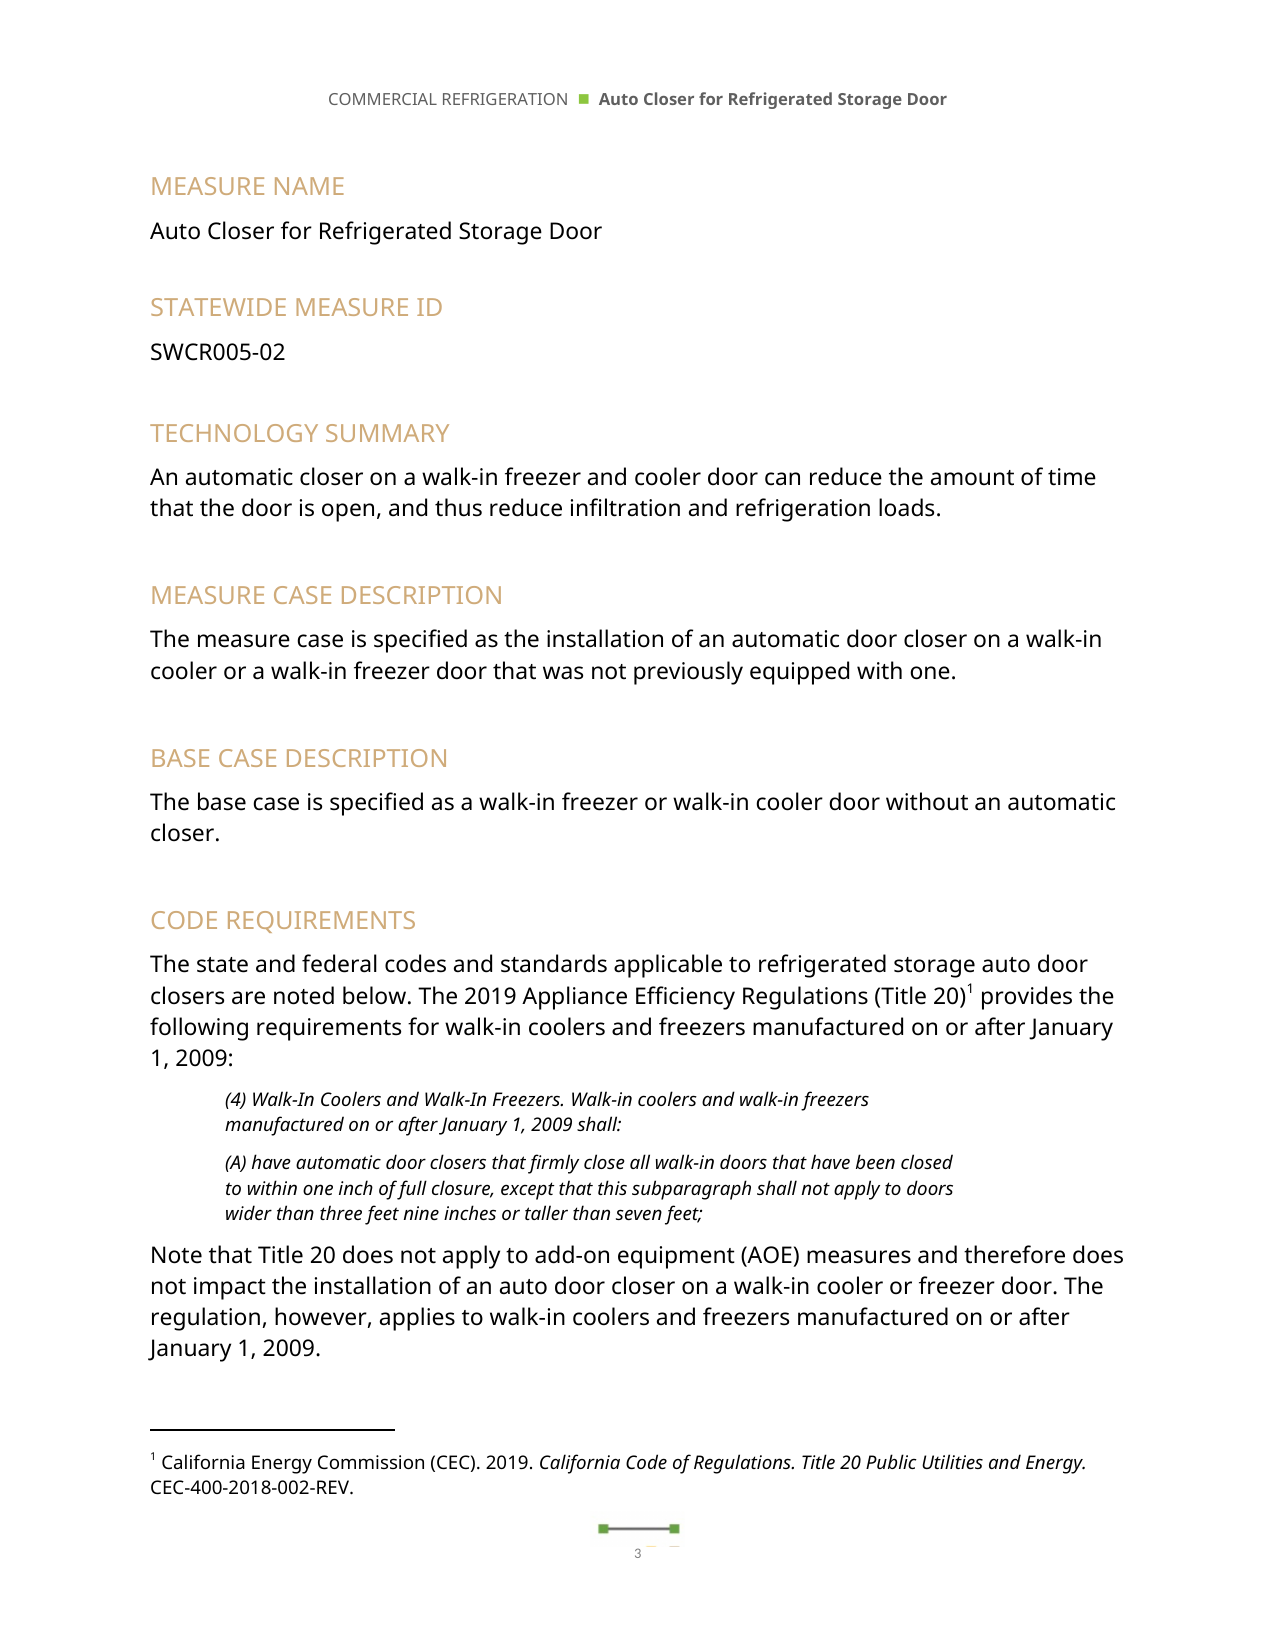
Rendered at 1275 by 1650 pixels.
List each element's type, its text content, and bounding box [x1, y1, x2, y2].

text Auto Closer for Refrigerated Storage Door [150, 214, 1125, 246]
subtitle Measure Name [150, 171, 1125, 202]
text The measure case is specified as the installation of an automatic door closer on a walk-in cooler or a walk-in freezer door that was not previously equipped with one. [150, 623, 1125, 686]
text Note that Title 20 does not apply to add-on equipment (AOE) measures and therefore does not impact the installation of an auto door closer on a walk-in cooler or freezer door. The regulation, however, applies to walk-in coolers and freezers manufactured on or after January 1, 2009. [150, 1238, 1125, 1363]
text (A) have automatic door closers that firmly close all walk-in doors that have been closed to within one inch of full closure, except that this subparagraph shall not apply to doors wider than three feet nine inches or taller than seven feet; [225, 1149, 975, 1226]
text SWCR005-02 [150, 335, 1125, 367]
subtitle Code Requirements [150, 905, 1125, 936]
text The state and federal codes and standards applicable to refrigerated storage auto door closers are noted below. The 2019 Appliance Efficiency Regulations (Title 20) provides the following requirements for walk-in coolers and freezers manufactured on or after January 1, 2009: [150, 948, 1125, 1073]
picture [589, 1512, 684, 1547]
subtitle Technology Summary [150, 417, 1125, 448]
subtitle Base Case Description [150, 742, 1125, 773]
text The base case is specified as a walk-in freezer or walk-in cooler door without an automatic closer. [150, 786, 1125, 848]
text An automatic closer on a walk-in freezer and cooler door can reduce the amount of time that the door is open, and thus reduce infiltration and refrigeration loads. [150, 461, 1125, 523]
text (4) Walk-In Coolers and Walk-In Freezers. Walk-in coolers and walk-in freezers manufactured on or after January 1, 2009 shall: [225, 1086, 975, 1137]
subtitle Measure Case Description [150, 580, 1125, 611]
subtitle Statewide Measure ID [150, 292, 1125, 323]
